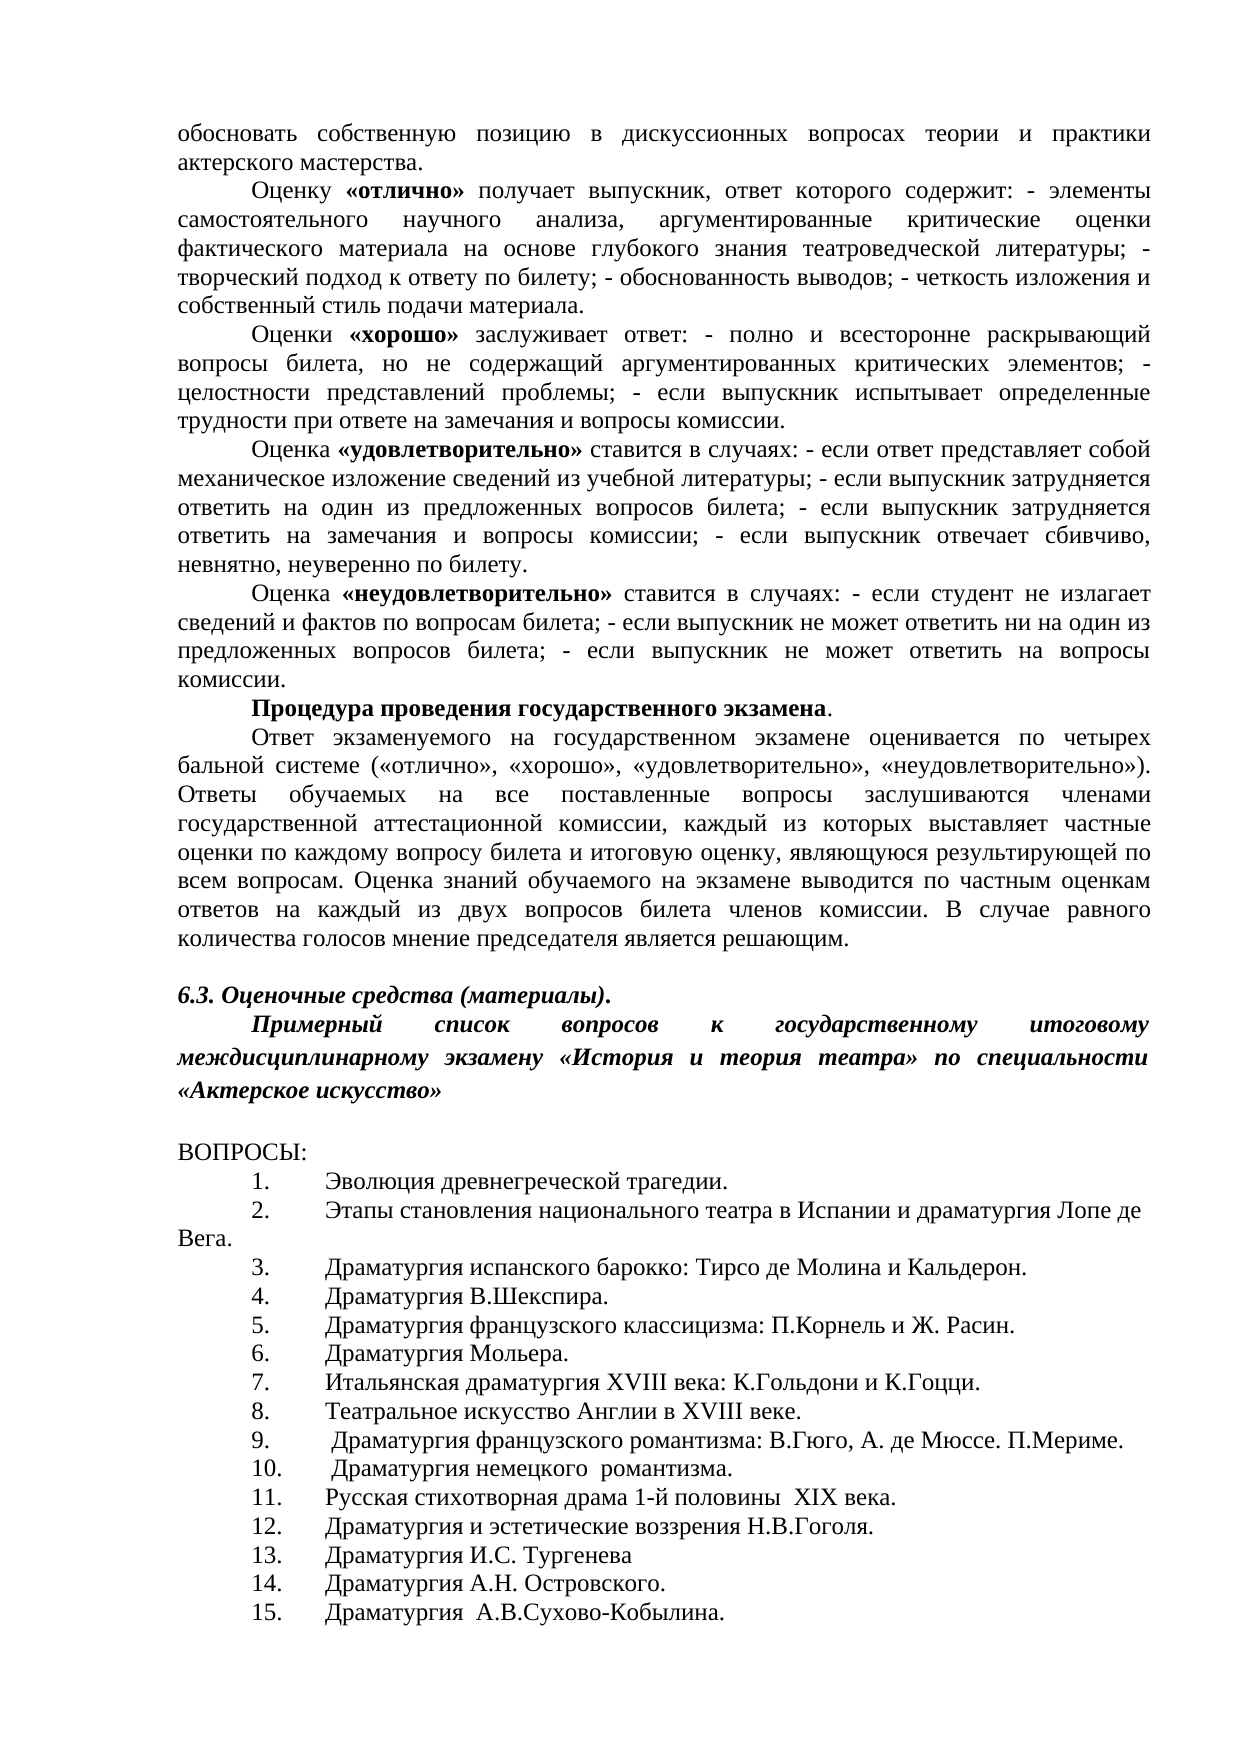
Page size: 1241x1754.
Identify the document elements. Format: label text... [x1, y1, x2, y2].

text Оценку «отлично» получает выпускник, ответ которого содержит: - элементы самостоятельного научного анализа, аргументированные критические оценки фактического материала на основе глубокого знания театроведческой литературы; - творческий подход к ответу по билету; - обоснованность выводов; - четкость изложения и собственный стиль подачи материала. [177, 176, 1152, 319]
text 6.3. Оценочные средства (материалы). [177, 981, 1152, 1009]
list Русская стихотворная драма 1-й половины XIX века. [177, 1482, 1152, 1511]
list Этапы становления национального театра в Испании и драматургия Лопе де Вега. [177, 1195, 1152, 1252]
list Драматургия Мольера. [177, 1338, 1152, 1367]
text Ответ экзаменуемого на государственном экзамене оценивается по четырех бальной системе («отлично», «хорошо», «удовлетворительно», «неудовлетворительно»). Ответы обучаемых на все поставленные вопросы заслушиваются членами государственной аттестационной комиссии, каждый из которых выставляет частные оценки по каждому вопросу билета и итоговую оценку, являющуюся результирующей по всем вопросам. Оценка знаний обучаемого на экзамене выводится по частным оценкам ответов на каждый из двух вопросов билета членов комиссии. В случае равного количества голосов мнение председателя является решающим. [177, 722, 1152, 952]
list Драматургия французского романтизма: В.Гюго, А. де Мюссе. П.Мериме. [177, 1425, 1152, 1453]
list Драматургия и эстетические воззрения Н.В.Гоголя. [177, 1511, 1152, 1540]
list Драматургия И.С. Тургенева [177, 1540, 1152, 1568]
text Оценки «хорошо» заслуживает ответ: - полно и всесторонне раскрывающий вопросы билета, но не содержащий аргументированных критических элементов; - целостности представлений проблемы; - если выпускник испытывает определенные трудности при ответе на замечания и вопросы комиссии. [177, 319, 1152, 434]
list Драматургия немецкого романтизма. [177, 1453, 1152, 1482]
text Примерный список вопросов к государственному итоговому междисциплинарному экзамену «История и теория театра» по специальности «Актерское искусство» [177, 1009, 1152, 1104]
list Драматургия А.В.Сухово-Кобылина. [177, 1597, 1152, 1626]
list Эволюция древнегреческой трагедии. [177, 1166, 1152, 1195]
text Оценка «удовлетворительно» ставится в случаях: - если ответ представляет собой механическое изложение сведений из учебной литературы; - если выпускник затрудняется ответить на один из предложенных вопросов билета; - если выпускник затрудняется ответить на замечания и вопросы комиссии; - если выпускник отвечает сбивчиво, невнятно, неуверенно по билету. [177, 434, 1152, 578]
list Итальянская драматургия XVIII века: К.Гольдони и К.Гоцци. [177, 1367, 1152, 1396]
list Драматургия А.Н. Островского. [177, 1568, 1152, 1597]
list Драматургия французского классицизма: П.Корнель и Ж. Расин. [177, 1310, 1152, 1338]
text Процедура проведения государственного экзамена. [177, 693, 1152, 722]
list Драматургия В.Шекспира. [177, 1281, 1152, 1310]
text ВОПРОСЫ: [177, 1137, 1152, 1166]
list Драматургия испанского барокко: Тирсо де Молина и Кальдерон. [177, 1252, 1152, 1281]
list Театральное искусство Англии в XVIII веке. [177, 1396, 1152, 1425]
text Оценка «неудовлетворительно» ставится в случаях: - если студент не излагает сведений и фактов по вопросам билета; - если выпускник не может ответить ни на один из предложенных вопросов билета; - если выпускник не может ответить на вопросы комиссии. [177, 578, 1152, 693]
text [177, 118, 1152, 176]
